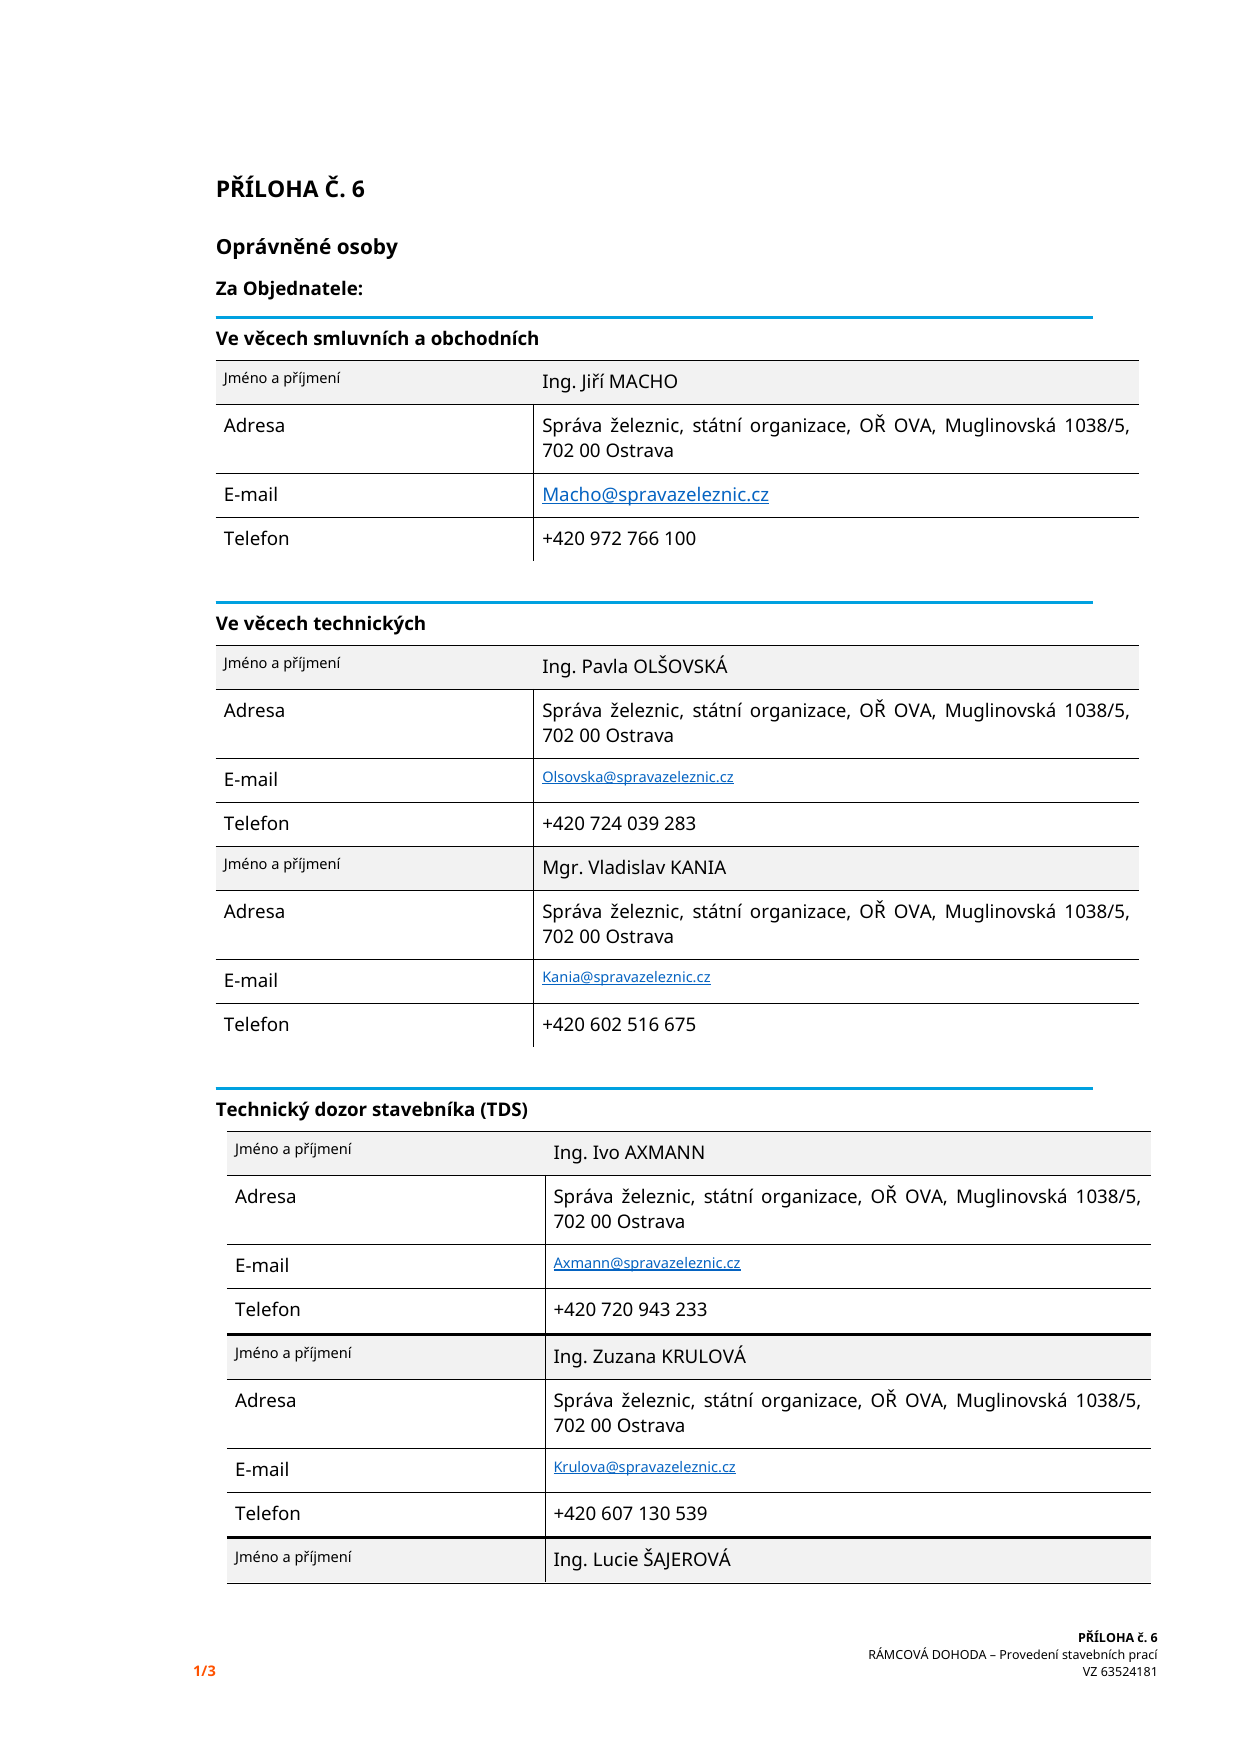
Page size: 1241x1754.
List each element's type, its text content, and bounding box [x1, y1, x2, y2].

table_cell +420 972 766 100 [534, 518, 1139, 561]
table_cell Telefon [216, 518, 533, 561]
text Ve věcech technických [216, 604, 1093, 636]
table_header Ing. Pavla OLŠOVSKÁ [534, 646, 1139, 689]
table_cell E-mail [216, 960, 533, 1003]
table_cell Jméno a příjmení [216, 847, 533, 890]
table_cell E-mail [216, 759, 533, 802]
text Za Objednatele: [216, 276, 1093, 301]
table_cell Telefon [227, 1289, 545, 1332]
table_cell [546, 1380, 1151, 1448]
table_cell +420 602 516 675 [534, 1004, 1139, 1047]
text Ve věcech smluvních a obchodních [216, 319, 1093, 351]
table_cell Telefon [216, 1004, 533, 1047]
table_cell Správa železnic, státní organizace, OŘ OVA, Muglinovská 1038/5, 702 00 Ostrava [534, 891, 1139, 959]
text Technický dozor stavebníka (TDS) [216, 1090, 1093, 1122]
table_cell Axmann@spravazeleznic.cz [546, 1245, 1151, 1288]
text Oprávněné osoby [216, 232, 1093, 260]
table_cell Jméno a příjmení [227, 1539, 545, 1582]
table_header Jméno a příjmení [216, 646, 534, 689]
table_cell Macho@spravazeleznic.cz [534, 474, 1139, 517]
table_cell Adresa [216, 405, 533, 473]
table_cell +420 607 130 539 [546, 1493, 1151, 1536]
table_header Jméno a příjmení [227, 1132, 545, 1175]
table_cell Ing. Zuzana KRULOVÁ [546, 1336, 1151, 1379]
table_cell E-mail [227, 1245, 545, 1288]
table_cell Správa železnic, státní organizace, OŘ OVA, Muglinovská 1038/5, 702 00 Ostrava [534, 405, 1139, 473]
table_cell E-mail [216, 474, 533, 517]
table_cell Kania@spravazeleznic.cz [534, 960, 1139, 1003]
table_cell Adresa [216, 891, 533, 959]
text Příloha č. 6 [216, 172, 1093, 204]
table_cell Adresa [227, 1380, 545, 1448]
table_header Ing. Jiří MACHO [534, 361, 1139, 404]
table_cell Mgr. Vladislav KANIA [534, 847, 1139, 890]
table_cell Telefon [227, 1493, 545, 1536]
table_cell Jméno a příjmení [227, 1336, 545, 1379]
table_cell +420 724 039 283 [534, 803, 1139, 846]
table_cell Správa železnic, státní organizace, OŘ OVA, Muglinovská 1038/5, 702 00 Ostrava [546, 1176, 1151, 1244]
table_cell Adresa [216, 690, 533, 758]
table_cell Olsovska@spravazeleznic.cz [534, 759, 1139, 802]
table_cell Ing. Lucie ŠAJEROVÁ [546, 1539, 1151, 1582]
table_cell Správa železnic, státní organizace, OŘ OVA, Muglinovská 1038/5, 702 00 Ostrava [534, 690, 1139, 758]
table_cell Adresa [227, 1176, 545, 1244]
table_header Jméno a příjmení [216, 361, 534, 404]
table_cell Telefon [216, 803, 533, 846]
table_header Ing. Ivo AXMANN [545, 1132, 1151, 1175]
table_cell E-mail [227, 1449, 545, 1492]
table_cell +420 720 943 233 [546, 1289, 1151, 1332]
table_cell Krulova@spravazeleznic.cz [546, 1449, 1151, 1492]
